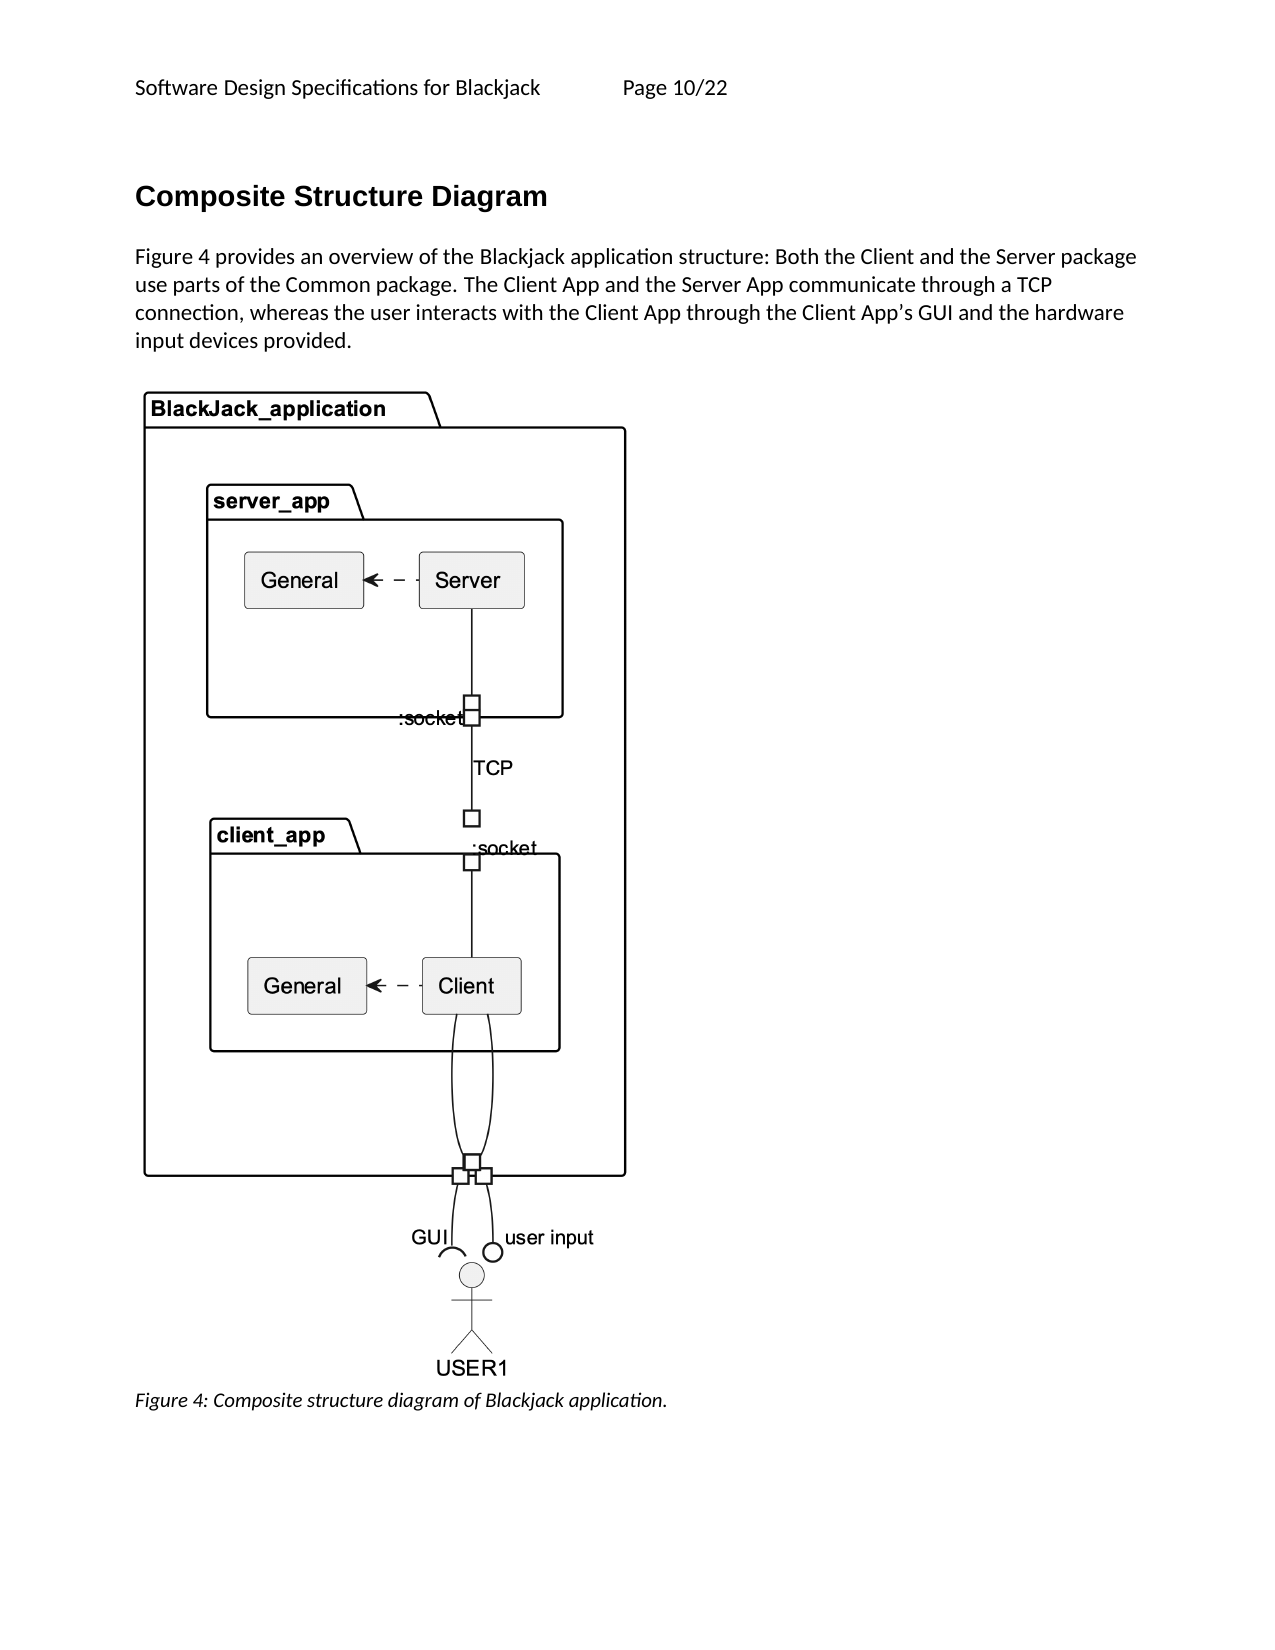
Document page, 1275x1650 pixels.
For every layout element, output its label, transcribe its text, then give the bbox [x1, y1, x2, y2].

picture [135, 383, 635, 1388]
text Figure 4: Composite structure diagram of Blackjack application. [135, 1387, 1140, 1412]
text Composite Structure Diagram [135, 179, 1140, 213]
text Figure 4 provides an overview of the Blackjack application structure: Both the Client and the Server package use parts of the Common package. The Client App and the Server App communicate through a TCP connection, whereas the user interacts with the Client App through the Client App’s GUI and the hardware input devices provided. [135, 242, 1140, 354]
